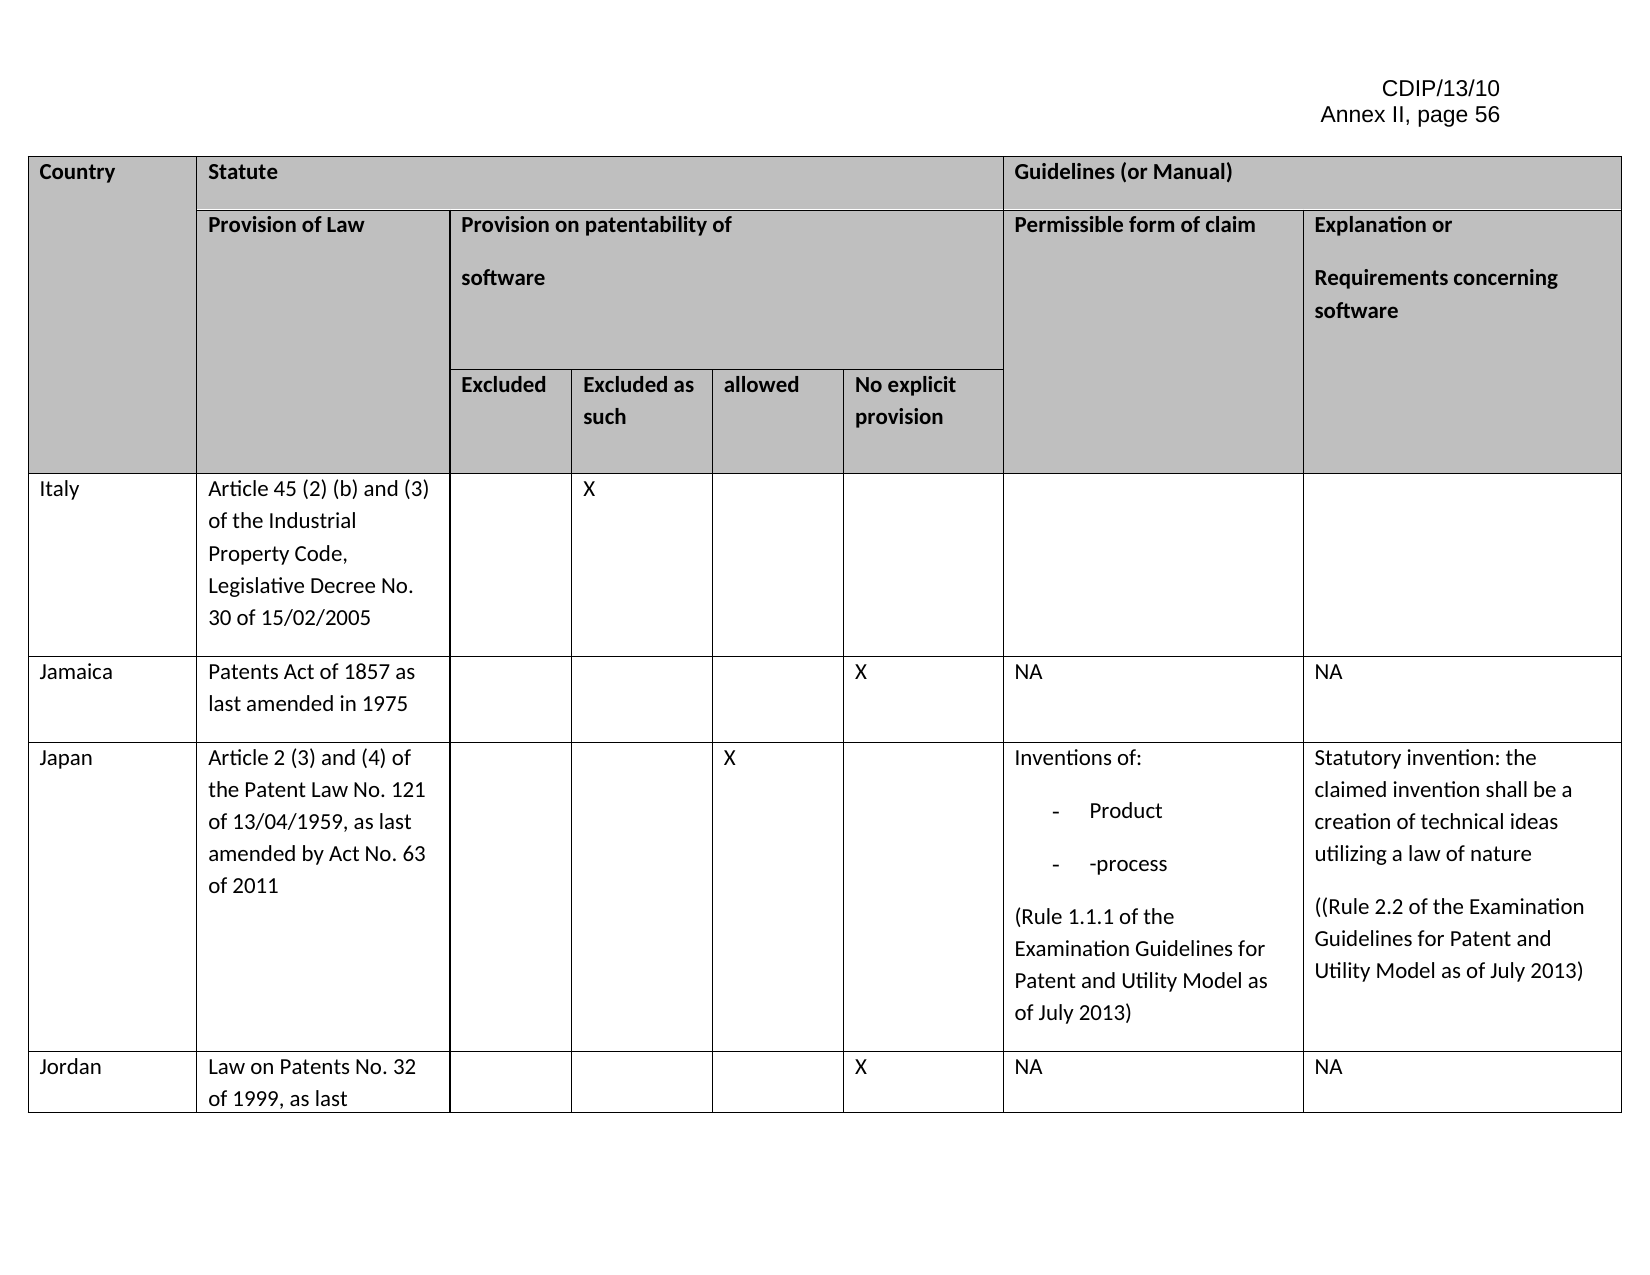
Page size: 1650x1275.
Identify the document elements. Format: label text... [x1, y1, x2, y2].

table_cell NA [1304, 657, 1621, 742]
table_cell Permissible form of claim [1004, 211, 1303, 473]
table_cell [451, 657, 571, 742]
table_cell [572, 657, 712, 742]
table_cell [713, 474, 843, 656]
table_cell [451, 474, 571, 656]
table_cell Article 2 (3) and (4) of the Patent Law No. 121 of 13/04/1959, as last amended by Act No. 63 of 2011 [197, 743, 449, 1051]
table_cell [1004, 474, 1303, 656]
table_cell [713, 657, 843, 742]
table_cell Excluded [451, 370, 571, 473]
table_cell Provision on patentability of software [451, 211, 1003, 369]
table_cell [1304, 474, 1621, 656]
table_cell Japan [29, 743, 196, 1051]
table_cell Law on Patents No. 32 of 1999, as last amended by Law No. 28 of 2007 [197, 1052, 449, 1112]
table_cell Jamaica [29, 657, 196, 742]
table_cell NA [1004, 657, 1303, 742]
table_cell No explicit provision [844, 370, 1003, 473]
table_header Guidelines (or Manual) [1004, 157, 1621, 209]
table_cell Statutory invention: the claimed invention shall be a creation of technical ideas utilizing a law of nature ((Rule 2.2 of the Examination Guidelines for Patent and Utility Model as of July 2013) [1304, 743, 1621, 1051]
table_cell Inventions of: Product -process (Rule 1.1.1 of the Examination Guidelines for Patent and Utility Model as of July 2013) [1004, 743, 1303, 1051]
table_cell Explanation or Requirements concerning software [1304, 211, 1621, 473]
table_cell [844, 743, 1003, 1051]
table_cell Provision of Law [197, 211, 449, 473]
table_cell X [713, 743, 843, 1051]
table_cell X [844, 657, 1003, 742]
table_cell [572, 1052, 712, 1112]
table_cell Patents Act of 1857 as last amended in 1975 [197, 657, 449, 742]
table_cell allowed [713, 370, 843, 473]
table_cell X [844, 1052, 1003, 1112]
table_cell [572, 743, 712, 1051]
table_cell Italy [29, 474, 196, 656]
table_header Country [29, 157, 196, 473]
table_cell [844, 474, 1003, 656]
table_cell Jordan [29, 1052, 196, 1112]
table_cell NA [1004, 1052, 1303, 1112]
table_header Statute [197, 157, 1003, 209]
table_cell Article 45 (2) (b) and (3) of the Industrial Property Code, Legislative Decree No. 30 of 15/02/2005 [197, 474, 449, 656]
table_cell NA [1304, 1052, 1621, 1112]
table_cell X [572, 474, 712, 656]
table_cell [451, 1052, 571, 1112]
table_cell [713, 1052, 843, 1112]
table_cell Excluded as such [572, 370, 712, 473]
table_cell [451, 743, 571, 1051]
